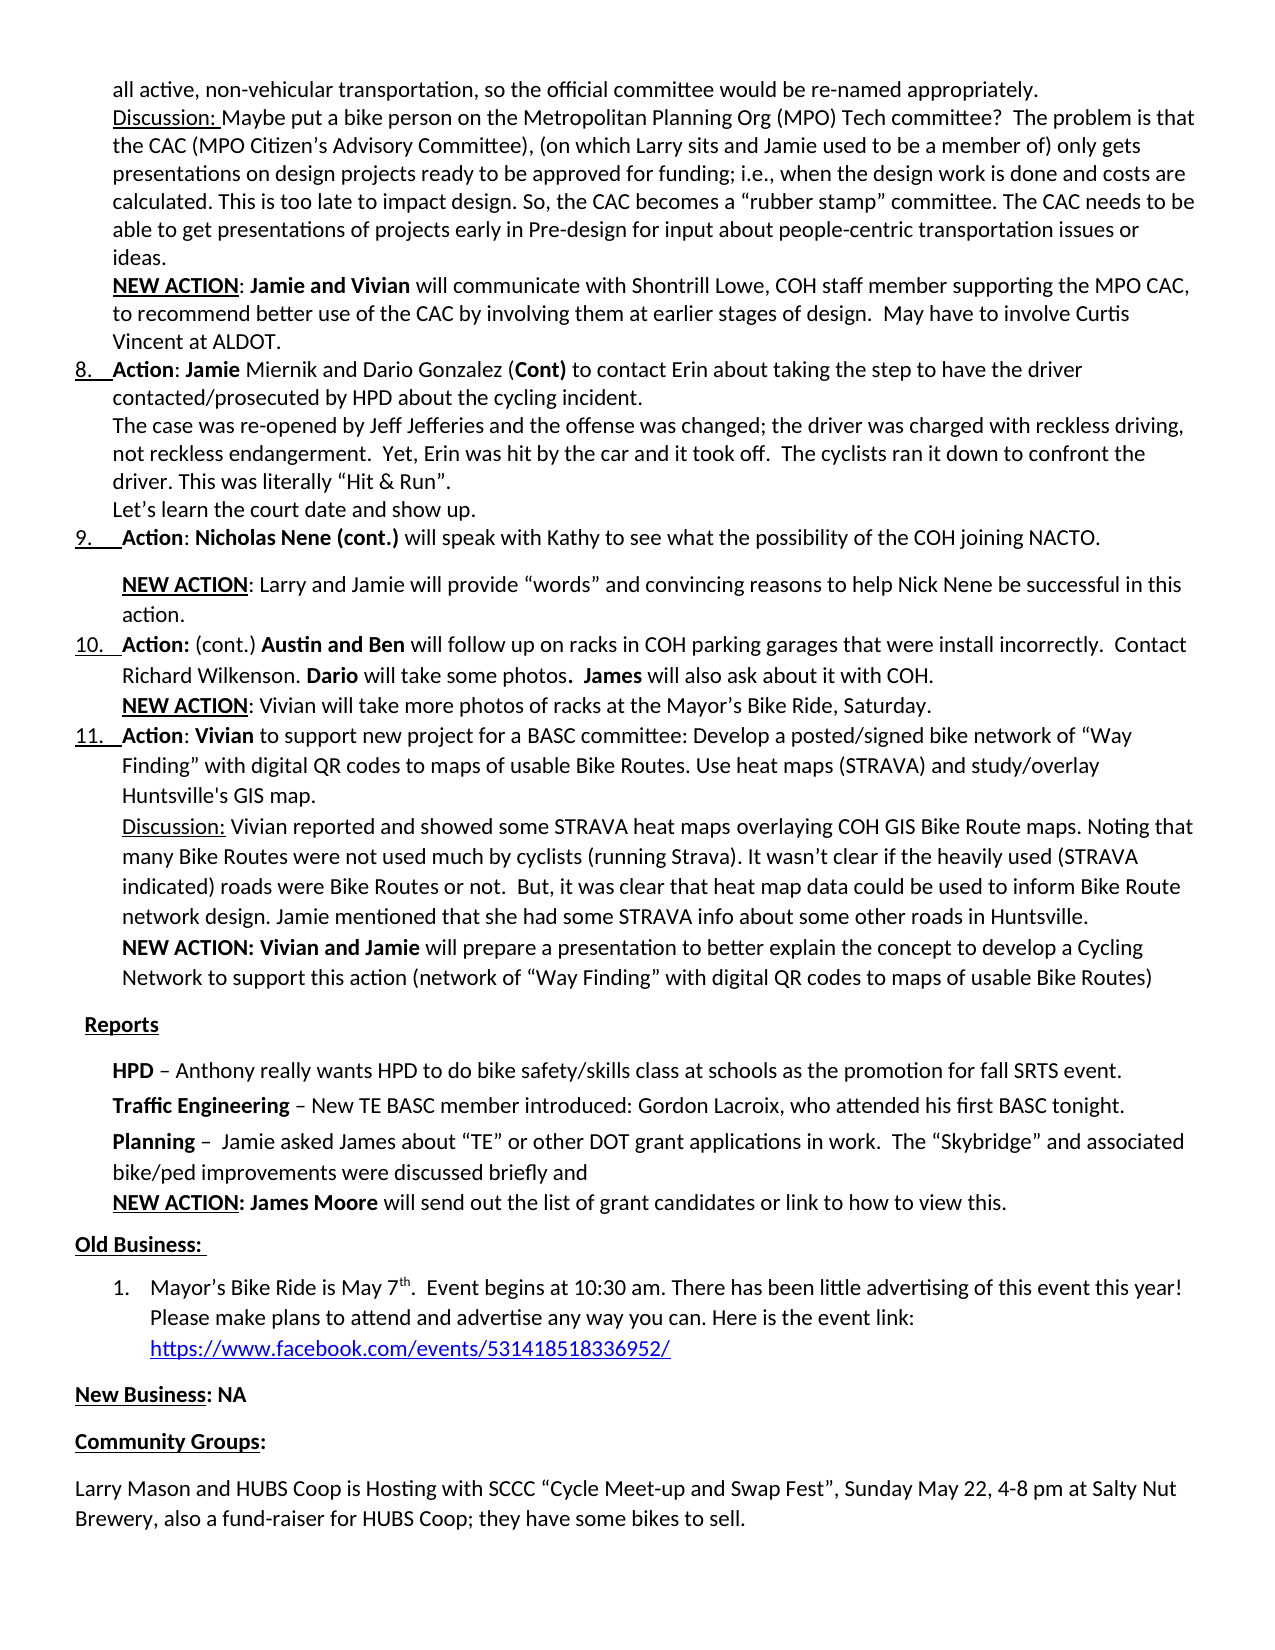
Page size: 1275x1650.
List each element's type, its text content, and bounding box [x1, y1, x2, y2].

list Mayor’s Bike Ride is May 7th. Event begins at 10:30 am. There has been little advertising of this event this year! Please make plans to attend and advertise any way you can. Here is the event link: https://www.facebook.com/events/531418518336952/ [112, 1273, 1200, 1362]
list Action: (cont.) Austin and Ben will follow up on racks in COH parking garages that were install incorrectly. Contact Richard Wilkenson. Dario will take some photos. James will also ask about it with COH. [75, 631, 1200, 689]
list NEW ACTION: Larry and Jamie will provide “words” and convincing reasons to help Nick Nene be successful in this action. [122, 570, 1200, 628]
text Planning – Jamie asked James about “TE” or other DOT grant applications in work. The “Skybridge” and associated bike/ped improvements were discussed briefly and NEW ACTION: James Moore will send out the list of grant candidates or link to how to view this. [112, 1127, 1200, 1216]
text Old Business: [75, 1231, 1200, 1258]
list Action: Vivian to support new project for a BASC committee: Develop a posted/signed bike network of “Way Finding” with digital QR codes to maps of usable Bike Routes. Use heat maps (STRAVA) and study/overlay Huntsville's GIS map. Discussion: Vivian reported and showed some STRAVA heat maps overlaying COH GIS Bike Route maps. Noting that many Bike Routes were not used much by cyclists (running Strava). It wasn’t clear if the heavily used (STRAVA indicated) roads were Bike Routes or not. But, it was clear that heat map data could be used to inform Bike Route network design. Jamie mentioned that she had some STRAVA info about some other roads in Huntsville. [75, 721, 1200, 931]
list NEW ACTION: Vivian will take more photos of racks at the Mayor’s Bike Ride, Saturday. [122, 691, 1200, 719]
list Action: Jamie Miernik and Dario Gonzalez (Cont) to contact Erin about taking the step to have the driver contacted/prosecuted by HPD about the cycling incident. The case was re-opened by Jeff Jefferies and the offense was changed; the driver was charged with reckless driving, not reckless endangerment. Yet, Erin was hit by the car and it took off. The cyclists ran it down to confront the driver. This was literally “Hit & Run”. Let’s learn the court date and show up. [75, 355, 1200, 523]
text Traffic Engineering – New TE BASC member introduced: Gordon Lacroix, who attended his first BASC tonight. [112, 1091, 1200, 1119]
list Action: Nicholas Nene (cont.) will speak with Kathy to see what the possibility of the COH joining NACTO. [75, 523, 1200, 551]
text New Business: NA [75, 1381, 1200, 1408]
text HPD – Anthony really wants HPD to do bike safety/skills class at schools as the promotion for fall SRTS event. [112, 1057, 1200, 1085]
text Larry Mason and HUBS Coop is Hosting with SCCC “Cycle Meet-up and Swap Fest”, Sunday May 22, 4-8 pm at Salty Nut Brewery, also a fund-raiser for HUBS Coop; they have some bikes to sell. [75, 1474, 1200, 1532]
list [75, 75, 1200, 355]
text Community Groups: [75, 1427, 1200, 1455]
text Reports [84, 1010, 1200, 1038]
list NEW ACTION: Vivian and Jamie will prepare a presentation to better explain the concept to develop a Cycling Network to support this action (network of “Way Finding” with digital QR codes to maps of usable Bike Routes) [122, 933, 1200, 991]
